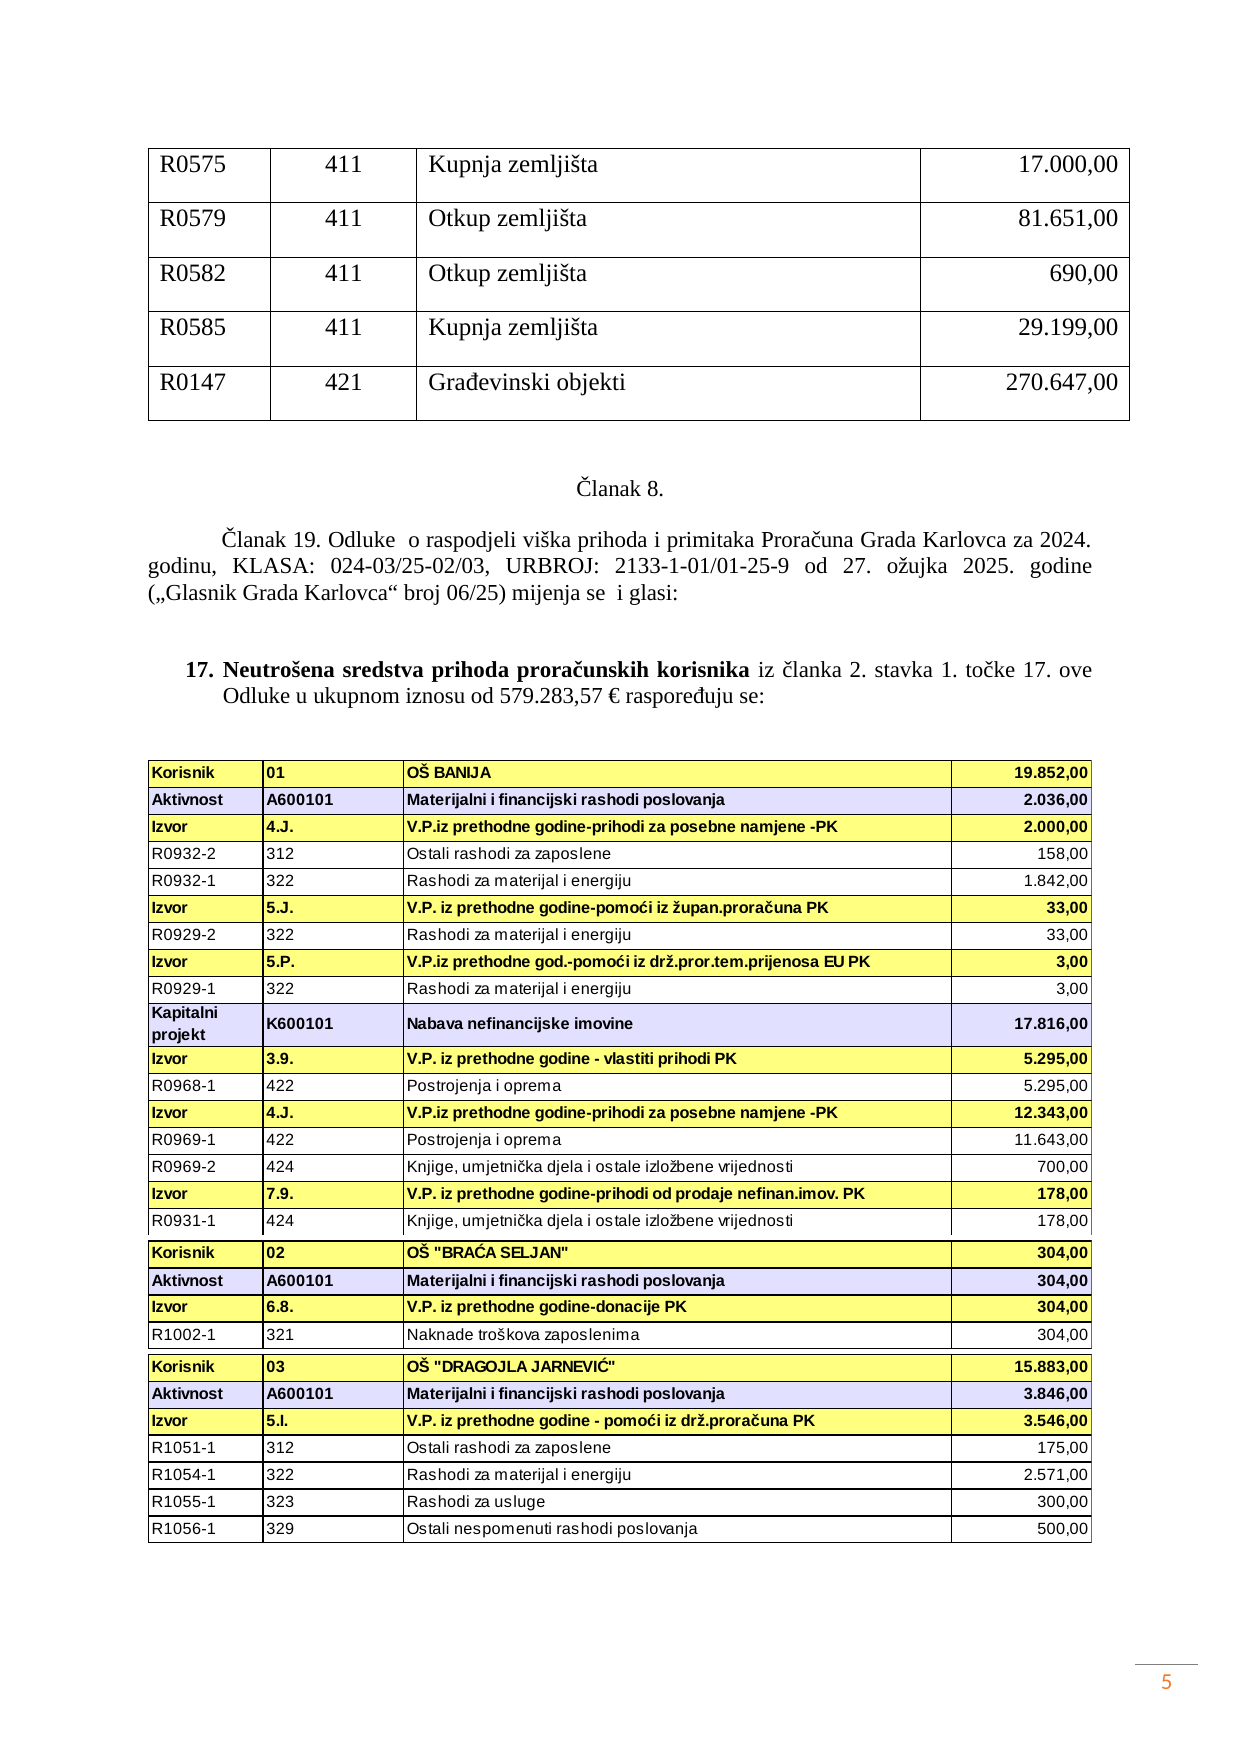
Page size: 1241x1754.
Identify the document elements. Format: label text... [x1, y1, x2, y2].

table_cell R0575 [149, 149, 270, 202]
table_cell 411 [271, 149, 416, 202]
table_cell 421 [271, 367, 416, 420]
table_cell Građevinski objekti [417, 367, 920, 420]
table_cell 690,00 [921, 258, 1129, 311]
table_cell 411 [271, 312, 416, 366]
text Članak 8. [148, 475, 1093, 501]
table_cell R0579 [149, 203, 270, 257]
table_cell Otkup zemljišta [417, 203, 920, 257]
table_cell 411 [271, 203, 416, 257]
table_cell 29.199,00 [921, 312, 1129, 366]
table_cell R0147 [149, 367, 270, 420]
table_cell 270.647,00 [921, 367, 1129, 420]
table_cell Otkup zemljišta [417, 258, 920, 311]
table_cell Kupnja zemljišta [417, 149, 920, 202]
table_cell 81.651,00 [921, 203, 1129, 257]
table_cell R0585 [149, 312, 270, 366]
table_cell Kupnja zemljišta [417, 312, 920, 366]
table_cell 411 [271, 258, 416, 311]
text Članak 19. Odluke o raspodjeli viška prihoda i primitaka Proračuna Grada Karlovca za 2024. godinu, KLASA: 024-03/25-02/03, URBROJ: 2133-1-01/01-25-9 od 27. ožujka 2025. godine („Glasnik Grada Karlovca“ broj 06/25) mijenja se i glasi: [148, 526, 1093, 605]
table_cell R0582 [149, 258, 270, 311]
list Neutrošena sredstva prihoda proračunskih korisnika iz članka 2. stavka 1. točke 17. ove Odluke u ukupnom iznosu od 579.283,57 € raspoređuju se: [185, 656, 1093, 709]
table_cell 17.000,00 [921, 149, 1129, 202]
